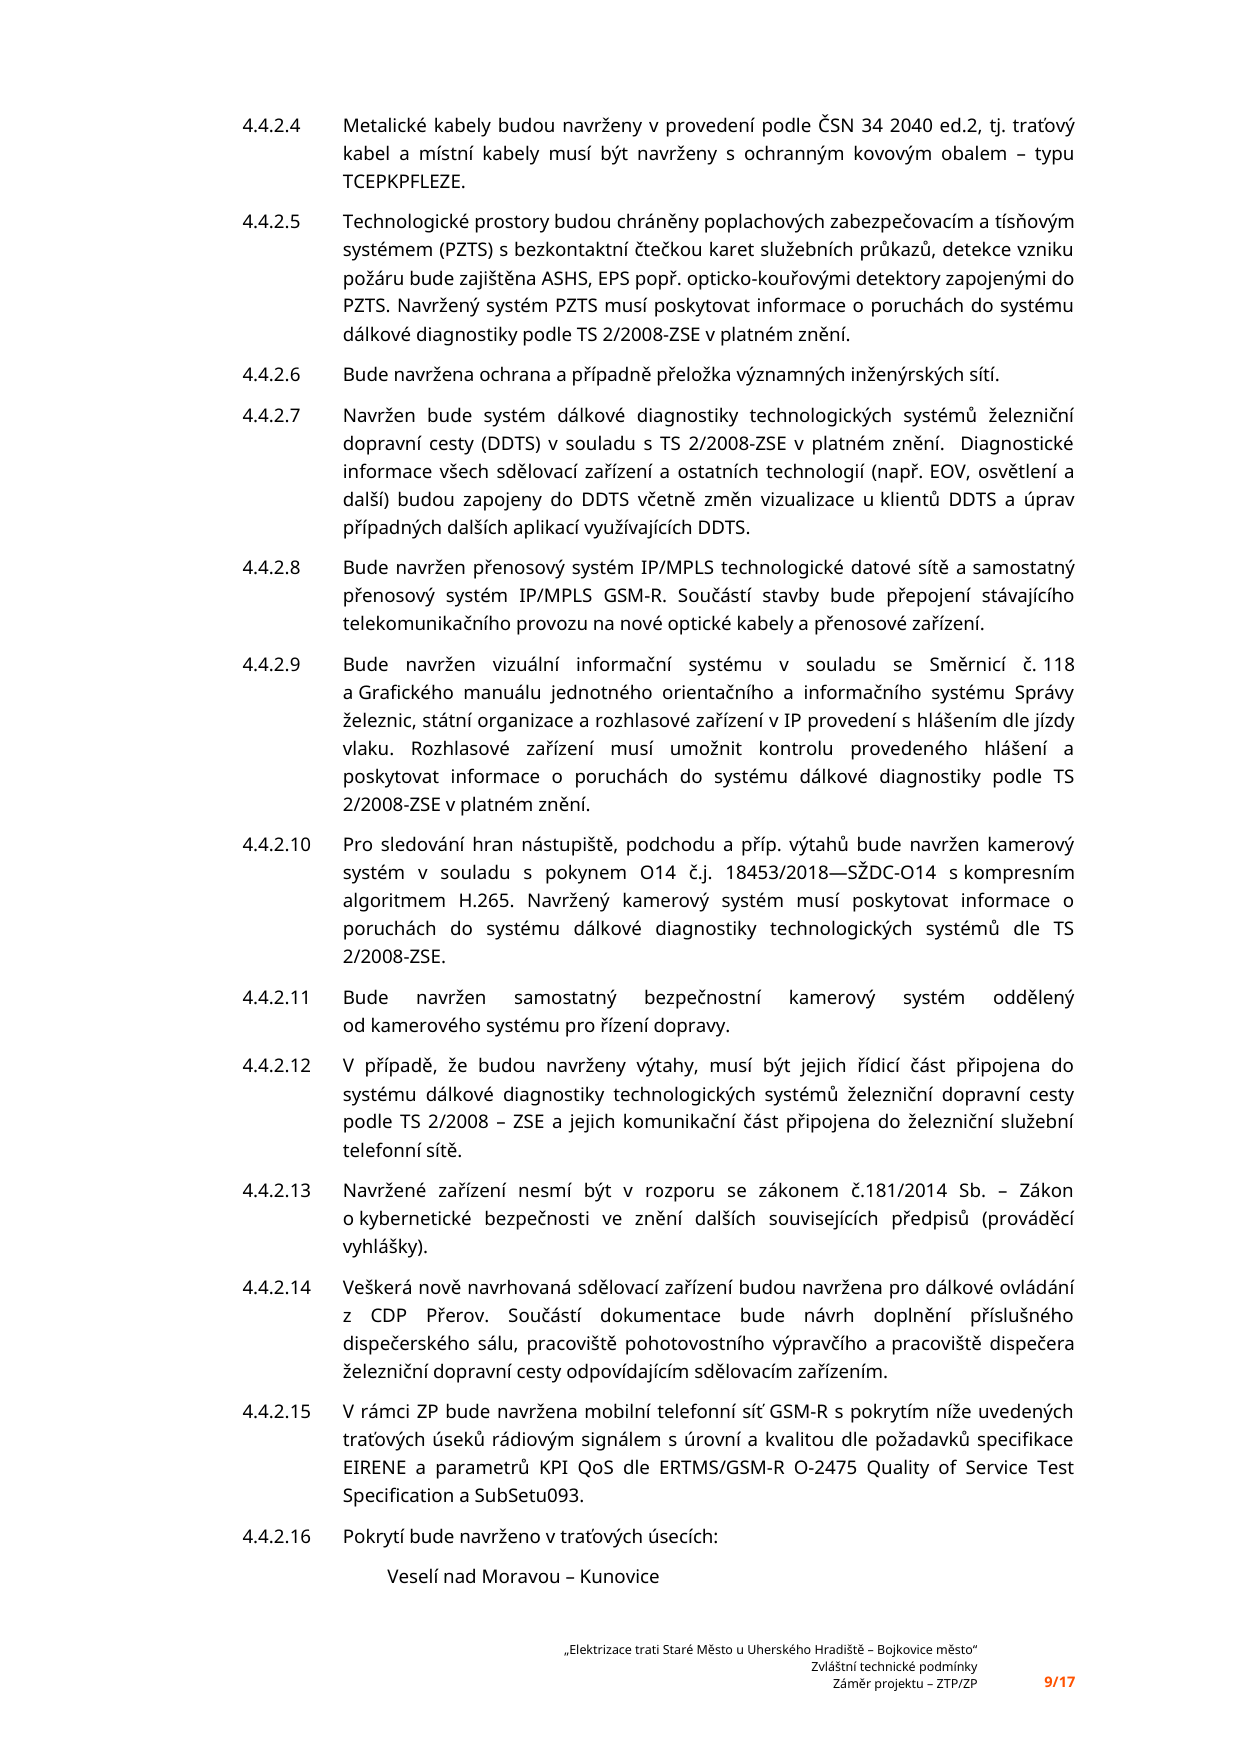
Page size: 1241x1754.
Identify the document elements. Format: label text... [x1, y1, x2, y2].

text Bude navržena ochrana a případně přeložka významných inženýrských sítí. [242, 361, 1075, 387]
list Veselí nad Moravou – Kunovice [343, 1564, 1075, 1589]
text Pokrytí bude navrženo v traťových úsecích: [242, 1523, 1075, 1549]
text V rámci ZP bude navržena mobilní telefonní síť GSM-R s pokrytím níže uvedených traťových úseků rádiovým signálem s úrovní a kvalitou dle požadavků specifikace EIRENE a parametrů KPI QoS dle ERTMS/GSM-R O-2475 Quality of Service Test Specification a SubSetu093. [242, 1398, 1075, 1508]
text Pro sledování hran nástupiště, podchodu a příp. výtahů bude navržen kamerový systém v souladu s pokynem O14 č.j. 18453/2018—SŽDC-O14 s kompresním algoritmem H.265. Navržený kamerový systém musí poskytovat informace o poruchách do systému dálkové diagnostiky technologických systémů dle TS 2/2008-ZSE. [242, 832, 1075, 969]
text Bude navržen přenosový systém IP/MPLS technologické datové sítě a samostatný přenosový systém IP/MPLS GSM-R. Součástí stavby bude přepojení stávajícího telekomunikačního provozu na nové optické kabely a přenosové zařízení. [242, 554, 1075, 636]
text Technologické prostory budou chráněny poplachových zabezpečovacím a tísňovým systémem (PZTS) s bezkontaktní čtečkou karet služebních průkazů, detekce vzniku požáru bude zajištěna ASHS, EPS popř. opticko-kouřovými detektory zapojenými do PZTS. Navržený systém PZTS musí poskytovat informace o poruchách do systému dálkové diagnostiky podle TS 2/2008-ZSE v platném znění. [242, 209, 1075, 346]
text Metalické kabely budou navrženy v provedení podle ČSN 34 2040 ed.2, tj. traťový kabel a místní kabely musí být navrženy s ochranným kovovým obalem – typu TCEPKPFLEZE. [242, 112, 1075, 194]
text Navržen bude systém dálkové diagnostiky technologických systémů železniční dopravní cesty (DDTS) v souladu s TS 2/2008-ZSE v platném znění. Diagnostické informace všech sdělovací zařízení a ostatních technologií (např. EOV, osvětlení a další) budou zapojeny do DDTS včetně změn vizualizace u klientů DDTS a úprav případných dalších aplikací využívajících DDTS. [242, 402, 1075, 539]
text V případě, že budou navrženy výtahy, musí být jejich řídicí část připojena do systému dálkové diagnostiky technologických systémů železniční dopravní cesty podle TS 2/2008 – ZSE a jejich komunikační část připojena do železniční služební telefonní sítě. [242, 1053, 1075, 1162]
text Bude navržen vizuální informační systému v souladu se Směrnicí č. 118 a Grafického manuálu jednotného orientačního a informačního systému Správy železnic, státní organizace a rozhlasové zařízení v IP provedení s hlášením dle jízdy vlaku. Rozhlasové zařízení musí umožnit kontrolu provedeného hlášení a poskytovat informace o poruchách do systému dálkové diagnostiky podle TS 2/2008-ZSE v platném znění. [242, 651, 1075, 817]
text Bude navržen samostatný bezpečnostní kamerový systém oddělený od kamerového systému pro řízení dopravy. [242, 984, 1075, 1038]
text Navržené zařízení nesmí být v rozporu se zákonem č.181/2014 Sb. – Zákon o kybernetické bezpečnosti ve znění dalších souvisejících předpisů (prováděcí vyhlášky). [242, 1177, 1075, 1259]
text Veškerá nově navrhovaná sdělovací zařízení budou navržena pro dálkové ovládání z CDP Přerov. Součástí dokumentace bude návrh doplnění příslušného dispečerského sálu, pracoviště pohotovostního výpravčího a pracoviště dispečera železniční dopravní cesty odpovídajícím sdělovacím zařízením. [242, 1274, 1075, 1383]
